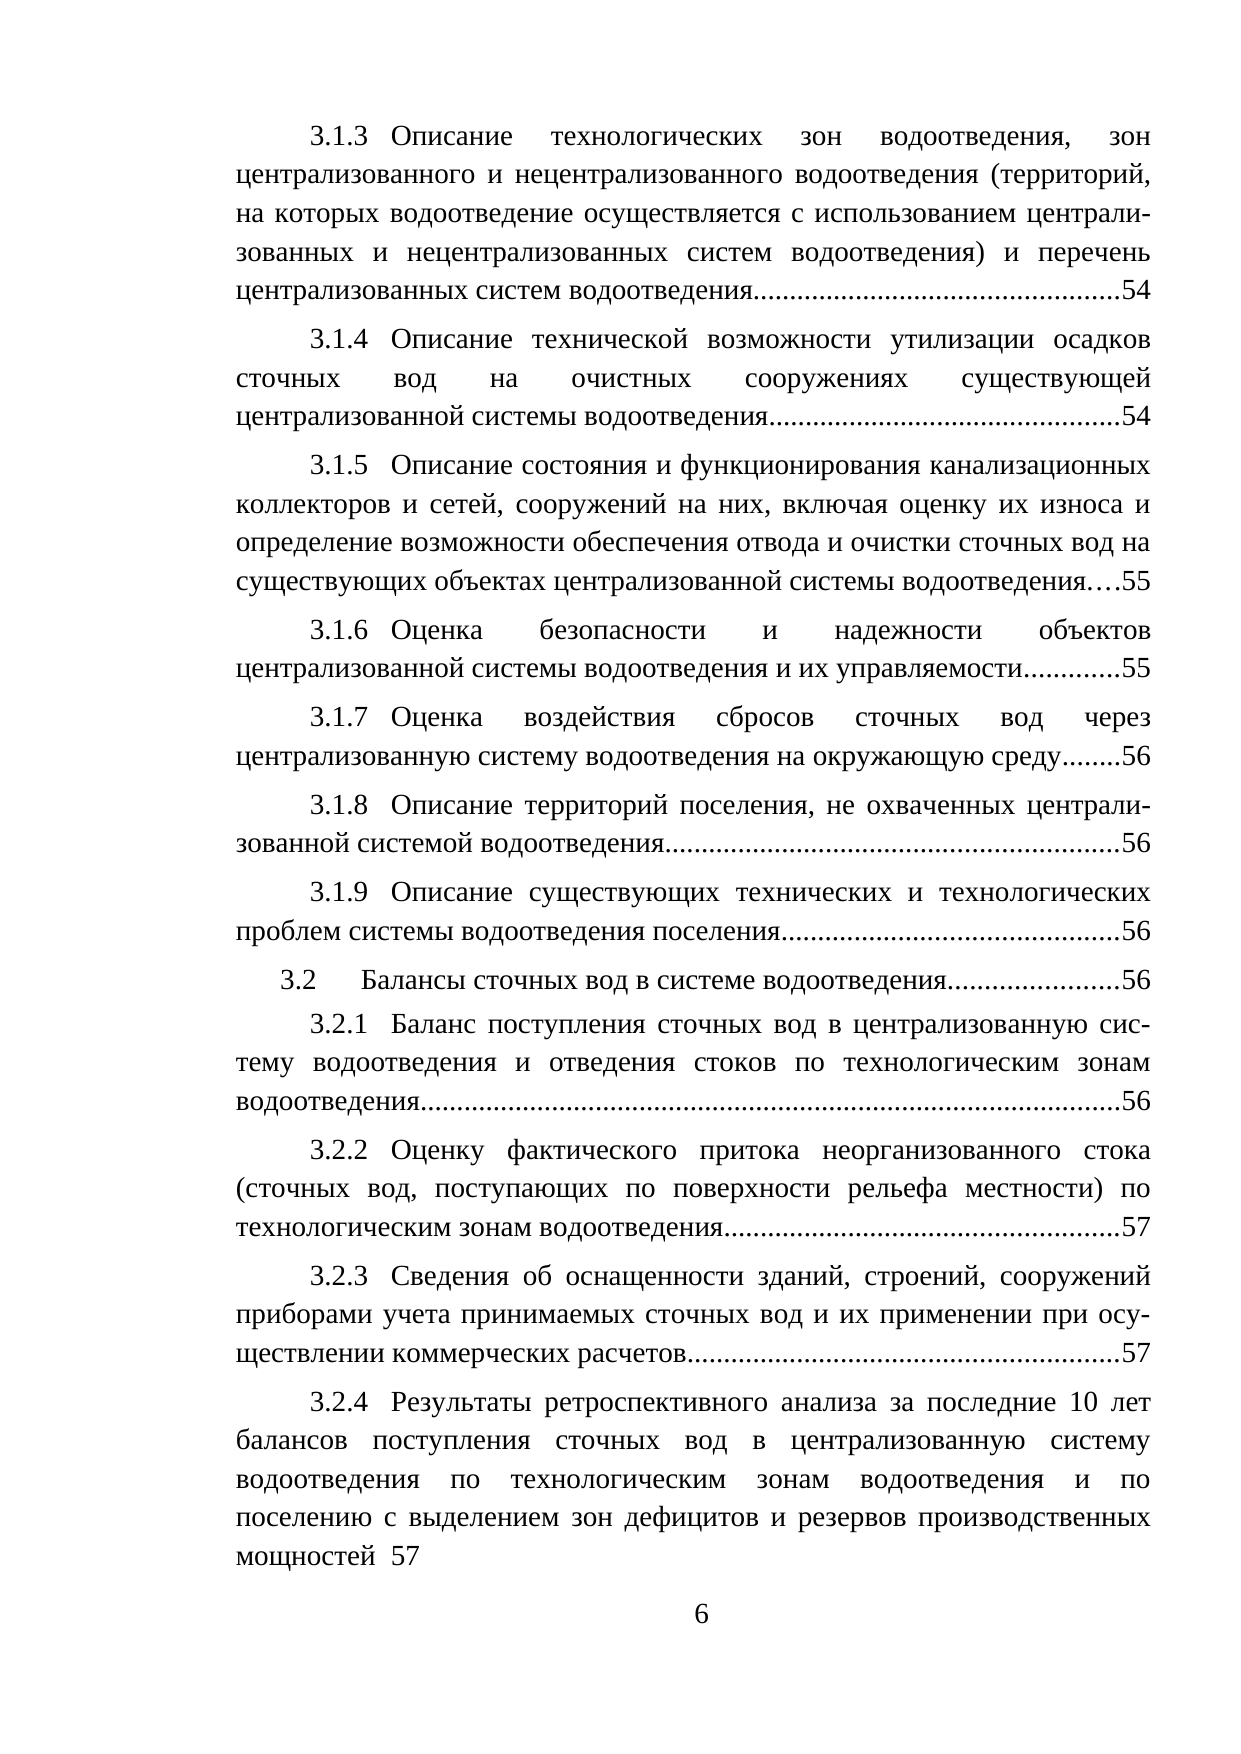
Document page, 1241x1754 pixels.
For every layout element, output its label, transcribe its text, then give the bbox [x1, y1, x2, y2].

text 3.1.7 Оценка воздействия сбросов сточных вод через централизованную систему водоотведения на окружающую среду 56 [236, 699, 1152, 771]
text 3.1.8 Описание территорий поселения, не охваченных централи-зованной системой водоотведения 56 [236, 787, 1152, 859]
text 3.2.3 Сведения об оснащенности зданий, строений, сооружений приборами учета принимаемых сточных вод и их применении при осу-ществлении коммерческих расчетов 57 [236, 1258, 1152, 1368]
text 3.2.2 Оценку фактического притока неорганизованного стока (сточных вод, поступающих по поверхности рельефа местности) по технологическим зонам водоотведения 57 [236, 1132, 1152, 1242]
text 3.2 Балансы сточных вод в системе водоотведения 56 [206, 962, 1152, 995]
text 3.2.4 Результаты ретроспективного анализа за последние 10 лет балансов поступления сточных вод в централизованную систему водоотведения по технологическим зонам водоотведения и по поселению с выделением зон дефицитов и резервов производственных мощностей 57 [236, 1384, 1152, 1572]
text 3.1.6 Оценка безопасности и надежности объектов централизованной системы водоотведения и их управляемости 55 [236, 612, 1152, 684]
text 3.1.5 Описание состояния и функционирования канализационных коллекторов и сетей, сооружений на них, включая оценку их износа и определение возможности обеспечения отвода и очистки сточных вод на существующих объектах централизованной системы водоотведения 55 [236, 447, 1152, 596]
text 3.2.1 Баланс поступления сточных вод в централизованную сис-тему водоотведения и отведения стоков по технологическим зонам водоотведения 56 [236, 1006, 1152, 1116]
text 3.1.4 Описание технической возможности утилизации осадков сточных вод на очистных сооружениях существующей централизованной системы водоотведения 54 [236, 321, 1152, 432]
text 3.1.3 Описание технологических зон водоотведения, зон централизованного и нецентрализованного водоотведения (территорий, на которых водоотведение осуществляется с использованием централи-зованных и нецентрализованных систем водоотведения) и перечень централизованных систем водоотведения 54 [236, 118, 1152, 306]
text 3.1.9 Описание существующих технических и технологических проблем системы водоотведения поселения 56 [236, 874, 1152, 946]
